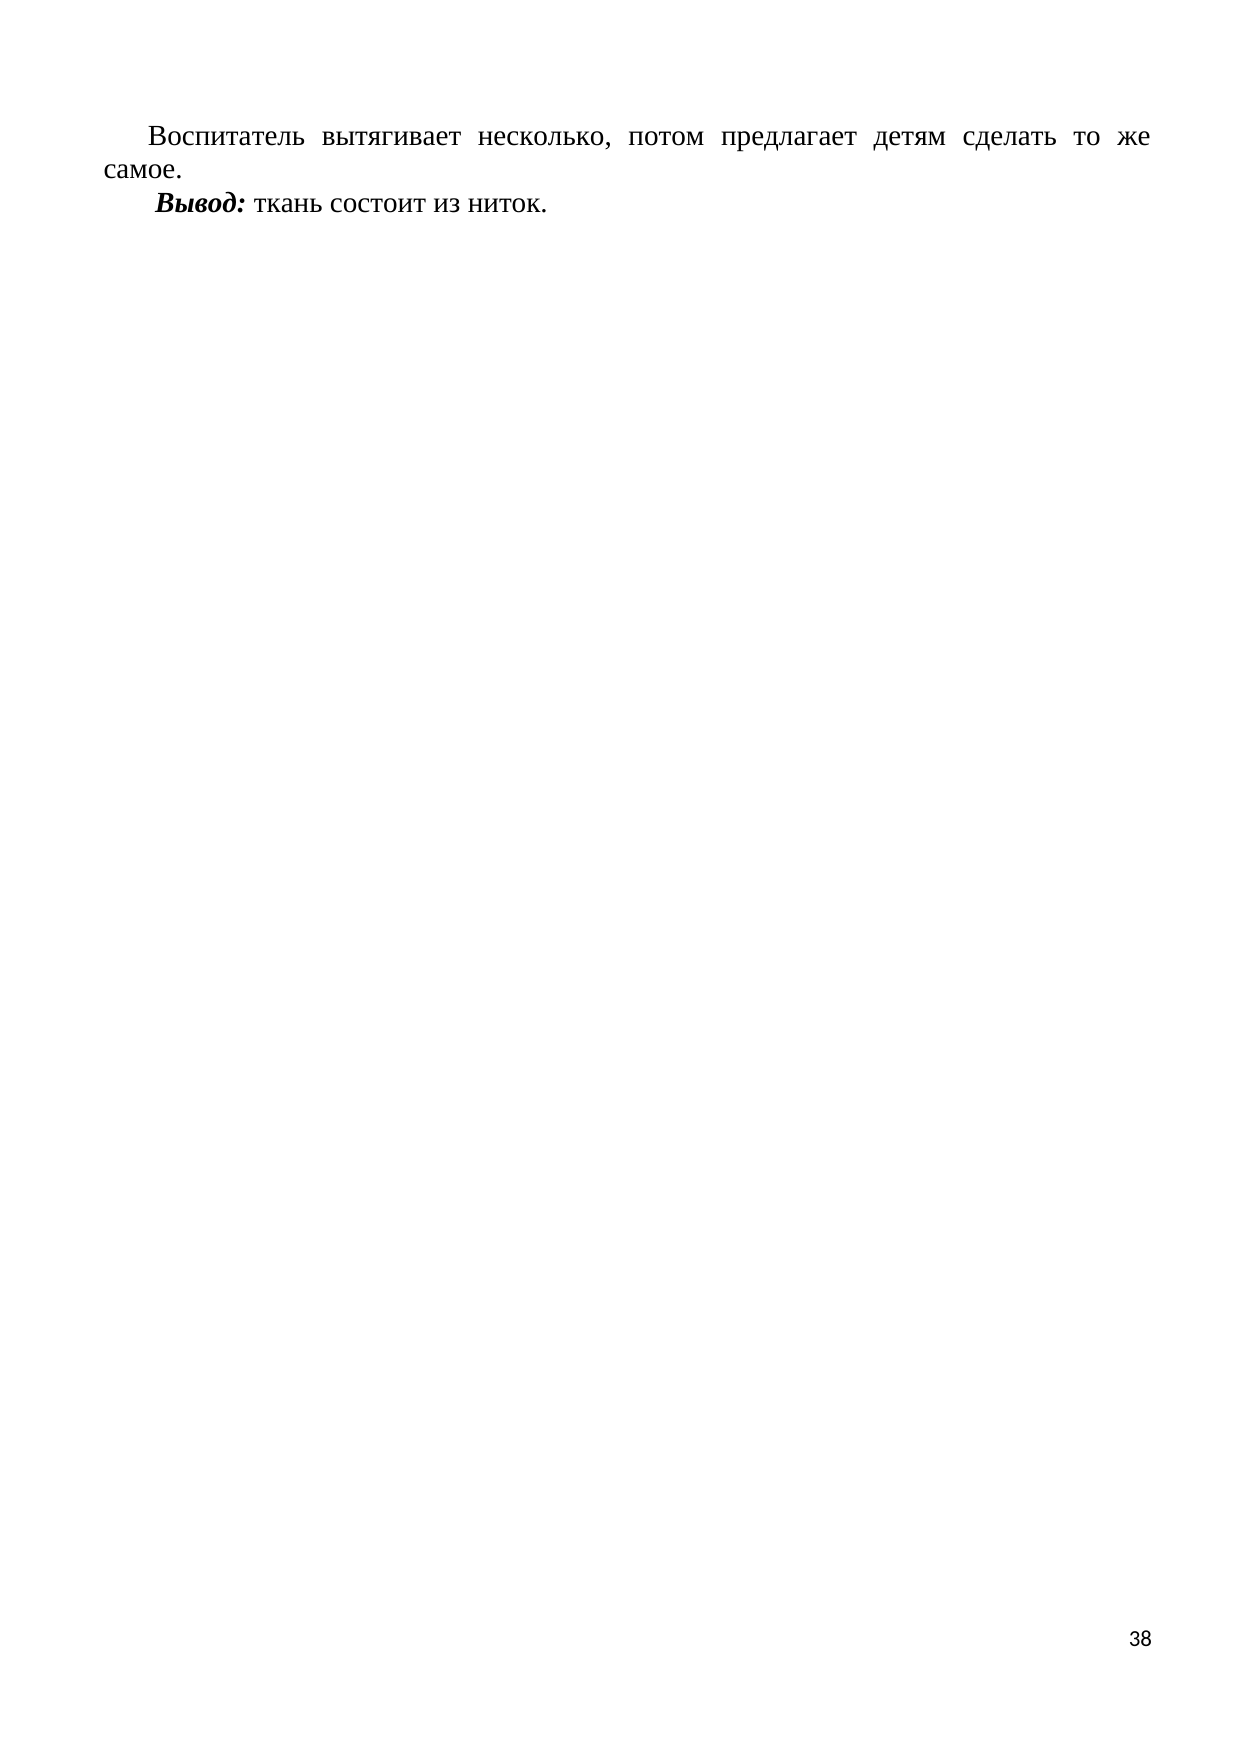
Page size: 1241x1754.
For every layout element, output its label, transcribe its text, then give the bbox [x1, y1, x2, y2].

text Воспитатель вытягивает несколько, потом предлагает детям сделать то же самое. [103, 118, 1152, 185]
text Вывод: ткань состоит из ниток. [103, 185, 1152, 219]
